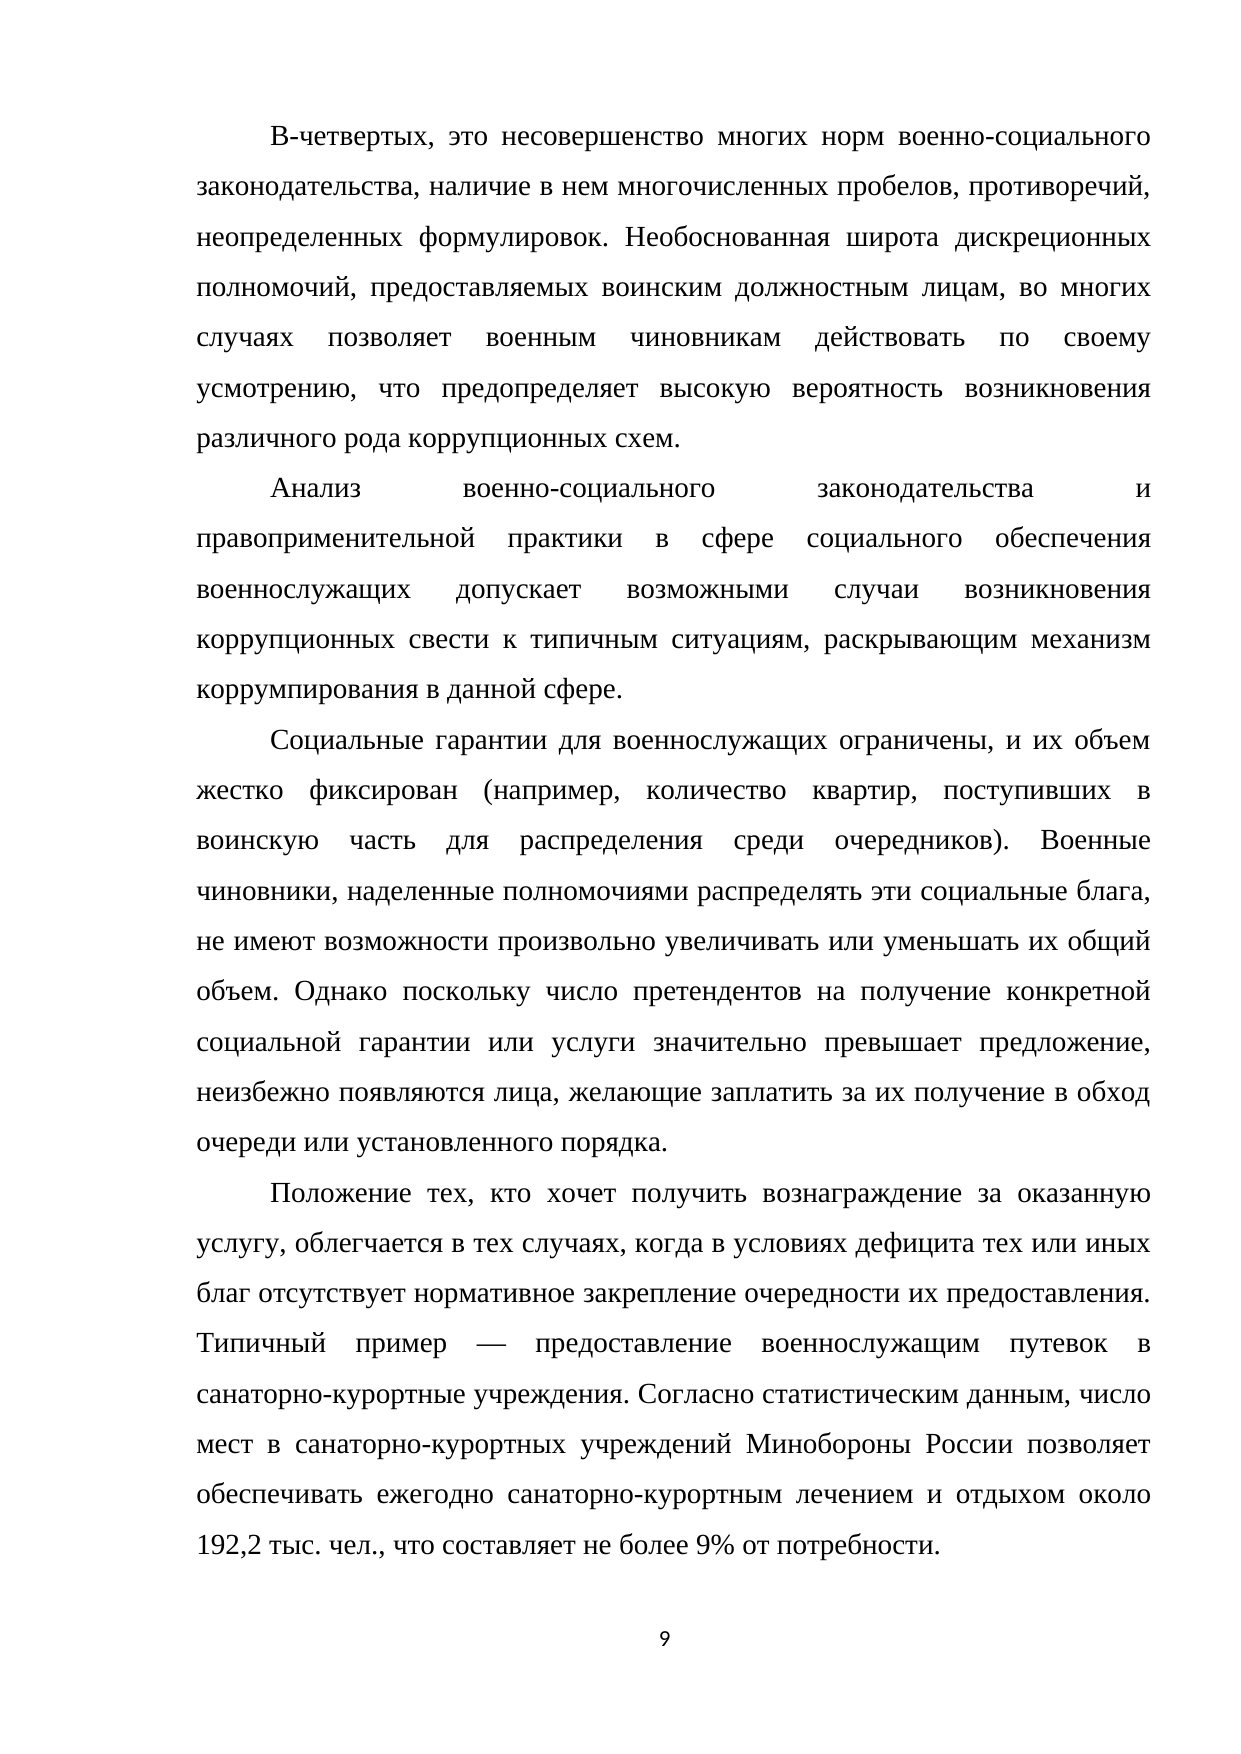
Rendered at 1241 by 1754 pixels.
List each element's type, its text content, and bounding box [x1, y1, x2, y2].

text Положение тех, кто хочет получить вознаграждение за оказанную услугу, облегчается в тех случаях, когда в условиях дефицита тех или иных благ отсутствует нормативное закрепление очередности их предоставления. Типичный пример — предоставление военнослужащим путевок в санаторно-курортные учреждения. Согласно статистическим данным, число мест в санаторно-курортных учреждений Минобороны России позволяет обеспечивать ежегодно санаторно-курортным лечением и отдыхом около 192,2 тыс. чел., что составляет не более 9% от потребности. [196, 1175, 1152, 1560]
text В-четвертых, это несовершенство многих норм военно-социального законодательства, наличие в нем многочисленных пробелов, противоречий, неопределенных формулировок. Необоснованная широта дискреционных полномочий, предоставляемых воинским должностным лицам, во многих случаях позволяет военным чиновникам действовать по своему усмотрению, что предопределяет высокую вероятность возникновения различного рода коррупционных схем. [196, 118, 1152, 453]
text Социальные гарантии для военнослужащих ограничены, и их объем жестко фиксирован (например, количество квартир, поступивших в воинскую часть для распределения среди очередников). Военные чиновники, наделенные полномочиями распределять эти социальные блага, не имеют возможности произвольно увеличивать или уменьшать их общий объем. Однако поскольку число претендентов на получение конкретной социальной гарантии или услуги значительно превышает предложение, неизбежно появляются лица, желающие заплатить за их получение в обход очереди или установленного порядка. [196, 722, 1152, 1158]
text Анализ военно-социального законодательства и правоприменительной практики в сфере социального обеспечения военнослужащих допускает возможными случаи возникновения коррупционных свести к типичным ситуациям, раскрывающим механизм коррумпирования в данной сфере. [196, 470, 1152, 705]
